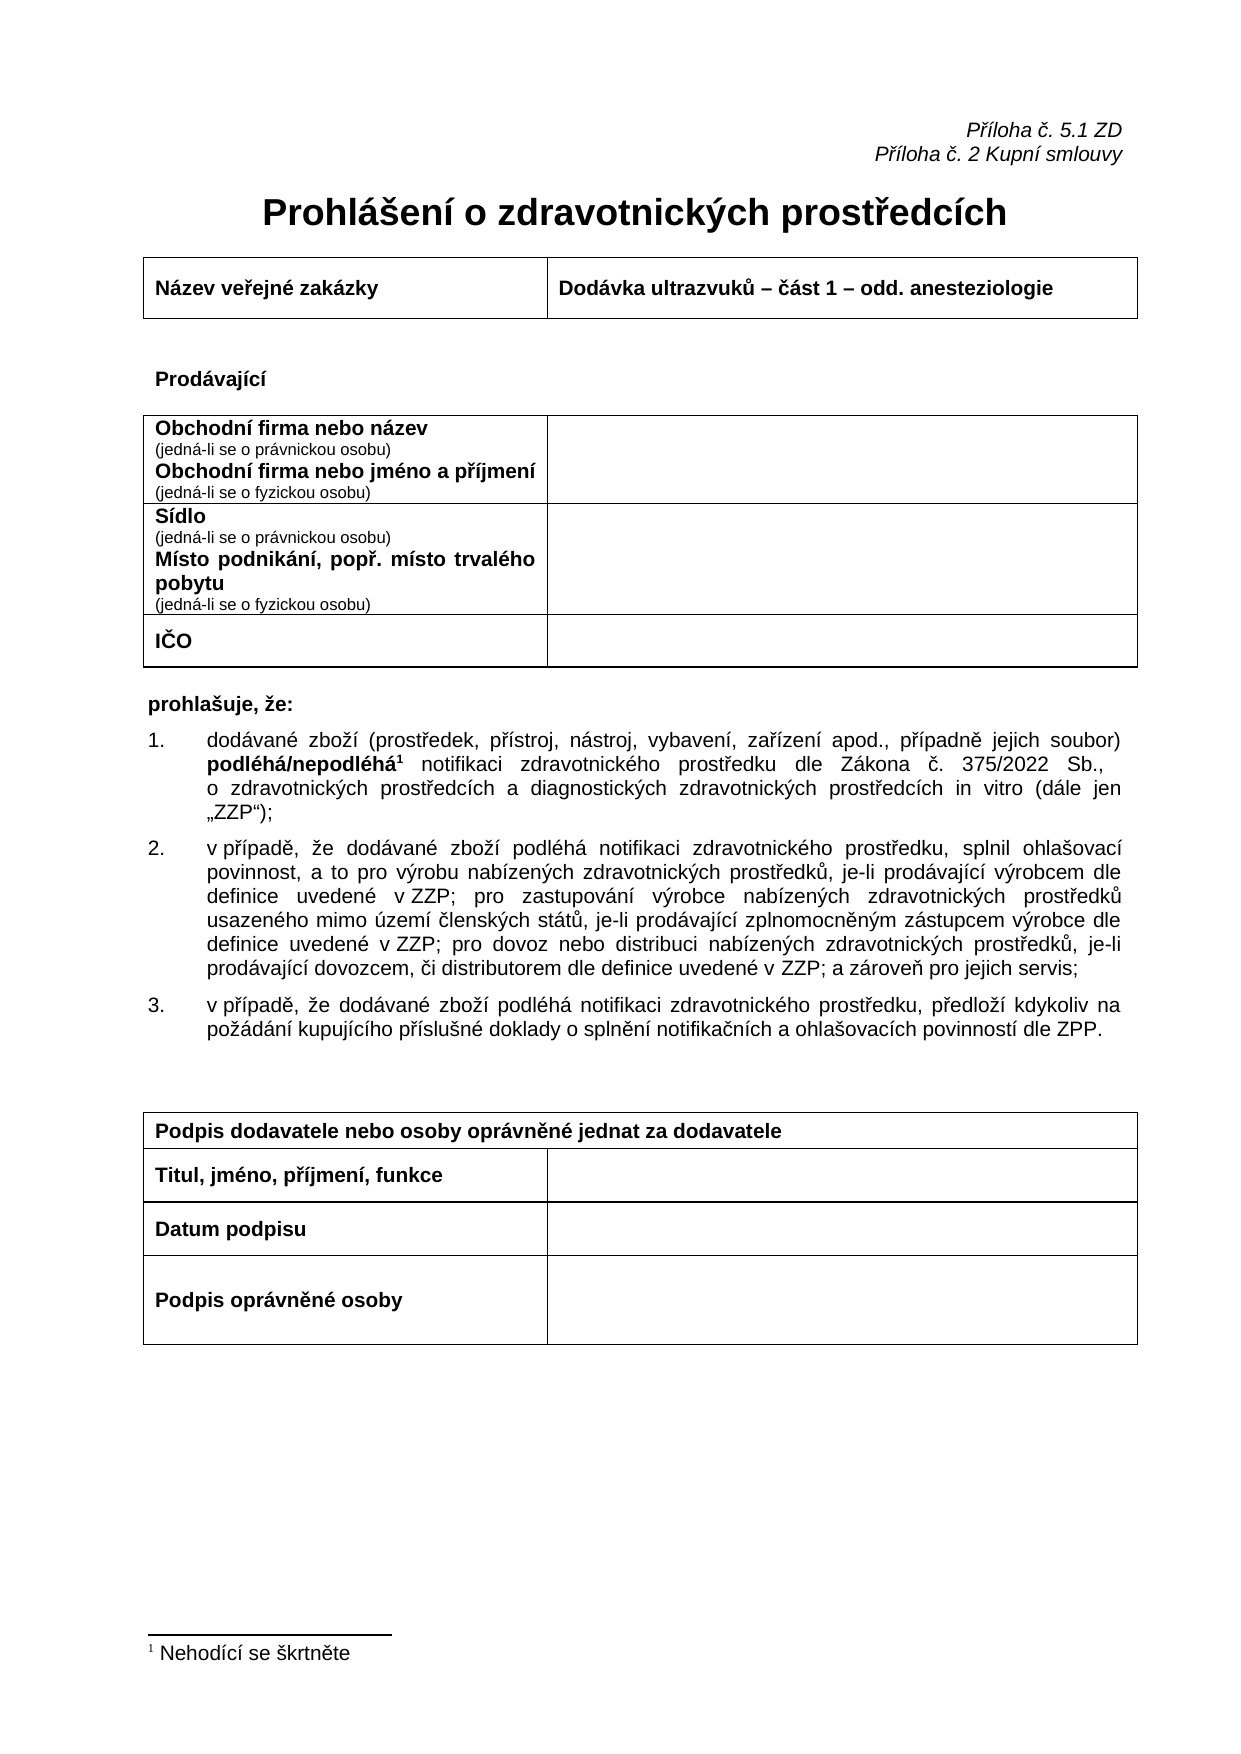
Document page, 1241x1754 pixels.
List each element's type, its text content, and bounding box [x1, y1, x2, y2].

table_cell [548, 1203, 1137, 1254]
table_header Název veřejné zakázky [144, 258, 547, 318]
table_cell [548, 1149, 1137, 1201]
table_header Podpis dodavatele nebo osoby oprávněné jednat za dodavatele [144, 1113, 1137, 1148]
table_header [548, 416, 1137, 502]
text prohlašuje, že: [148, 691, 1122, 715]
table_cell Titul, jméno, příjmení, funkce [144, 1149, 547, 1201]
table_cell IČO [144, 615, 547, 666]
subtitle Prohlášení o zdravotnických prostředcích [148, 190, 1122, 233]
table_cell Datum podpisu [144, 1203, 547, 1254]
list v případě, že dodávané zboží podléhá notifikaci zdravotnického prostředku, splnil ohlašovací povinnost, a to pro výrobu nabízených zdravotnických prostředků, je-li prodávající výrobcem dle definice uvedené v ZZP; pro zastupování výrobce nabízených zdravotnických prostředků usazeného mimo území členských států, je-li prodávající zplnomocněným zástupcem výrobce dle definice uvedené v ZZP; pro dovoz nebo distribuci nabízených zdravotnických prostředků, je-li prodávající dovozcem, či distributorem dle definice uvedené v ZZP; a zároveň pro jejich servis; [148, 836, 1122, 980]
table_header Dodávka ultrazvuků – část 1 – odd. anesteziologie [548, 258, 1137, 318]
text Příloha č. 2 Kupní smlouvy [148, 142, 1122, 166]
list dodávané zboží (prostředek, přístroj, nástroj, vybavení, zařízení apod., případně jejich soubor) podléhá/nepodléhá notifikaci zdravotnického prostředku dle Zákona č. 375/2022 Sb., o zdravotnických prostředcích a diagnostických zdravotnických prostředcích in vitro (dále jen „ZZP“); [148, 728, 1122, 824]
table_cell [548, 1256, 1137, 1344]
table_cell Podpis oprávněné osoby [144, 1256, 547, 1344]
text Příloha č. 5.1 ZD [148, 118, 1122, 142]
table_cell Sídlo (jedná-li se o právnickou osobu) Místo podnikání, popř. místo trvalého pobytu (jedná-li se o fyzickou osobu) [144, 504, 547, 614]
table_header Obchodní firma nebo název (jedná-li se o právnickou osobu) Obchodní firma nebo jméno a příjmení (jedná-li se o fyzickou osobu) [144, 416, 547, 502]
text Prodávající [155, 367, 1122, 391]
list v případě, že dodávané zboží podléhá notifikaci zdravotnického prostředku, předloží kdykoliv na požádání kupujícího příslušné doklady o splnění notifikačních a ohlašovacích povinností dle ZPP. [148, 992, 1122, 1040]
table_cell [548, 615, 1137, 666]
table_cell [548, 504, 1137, 614]
